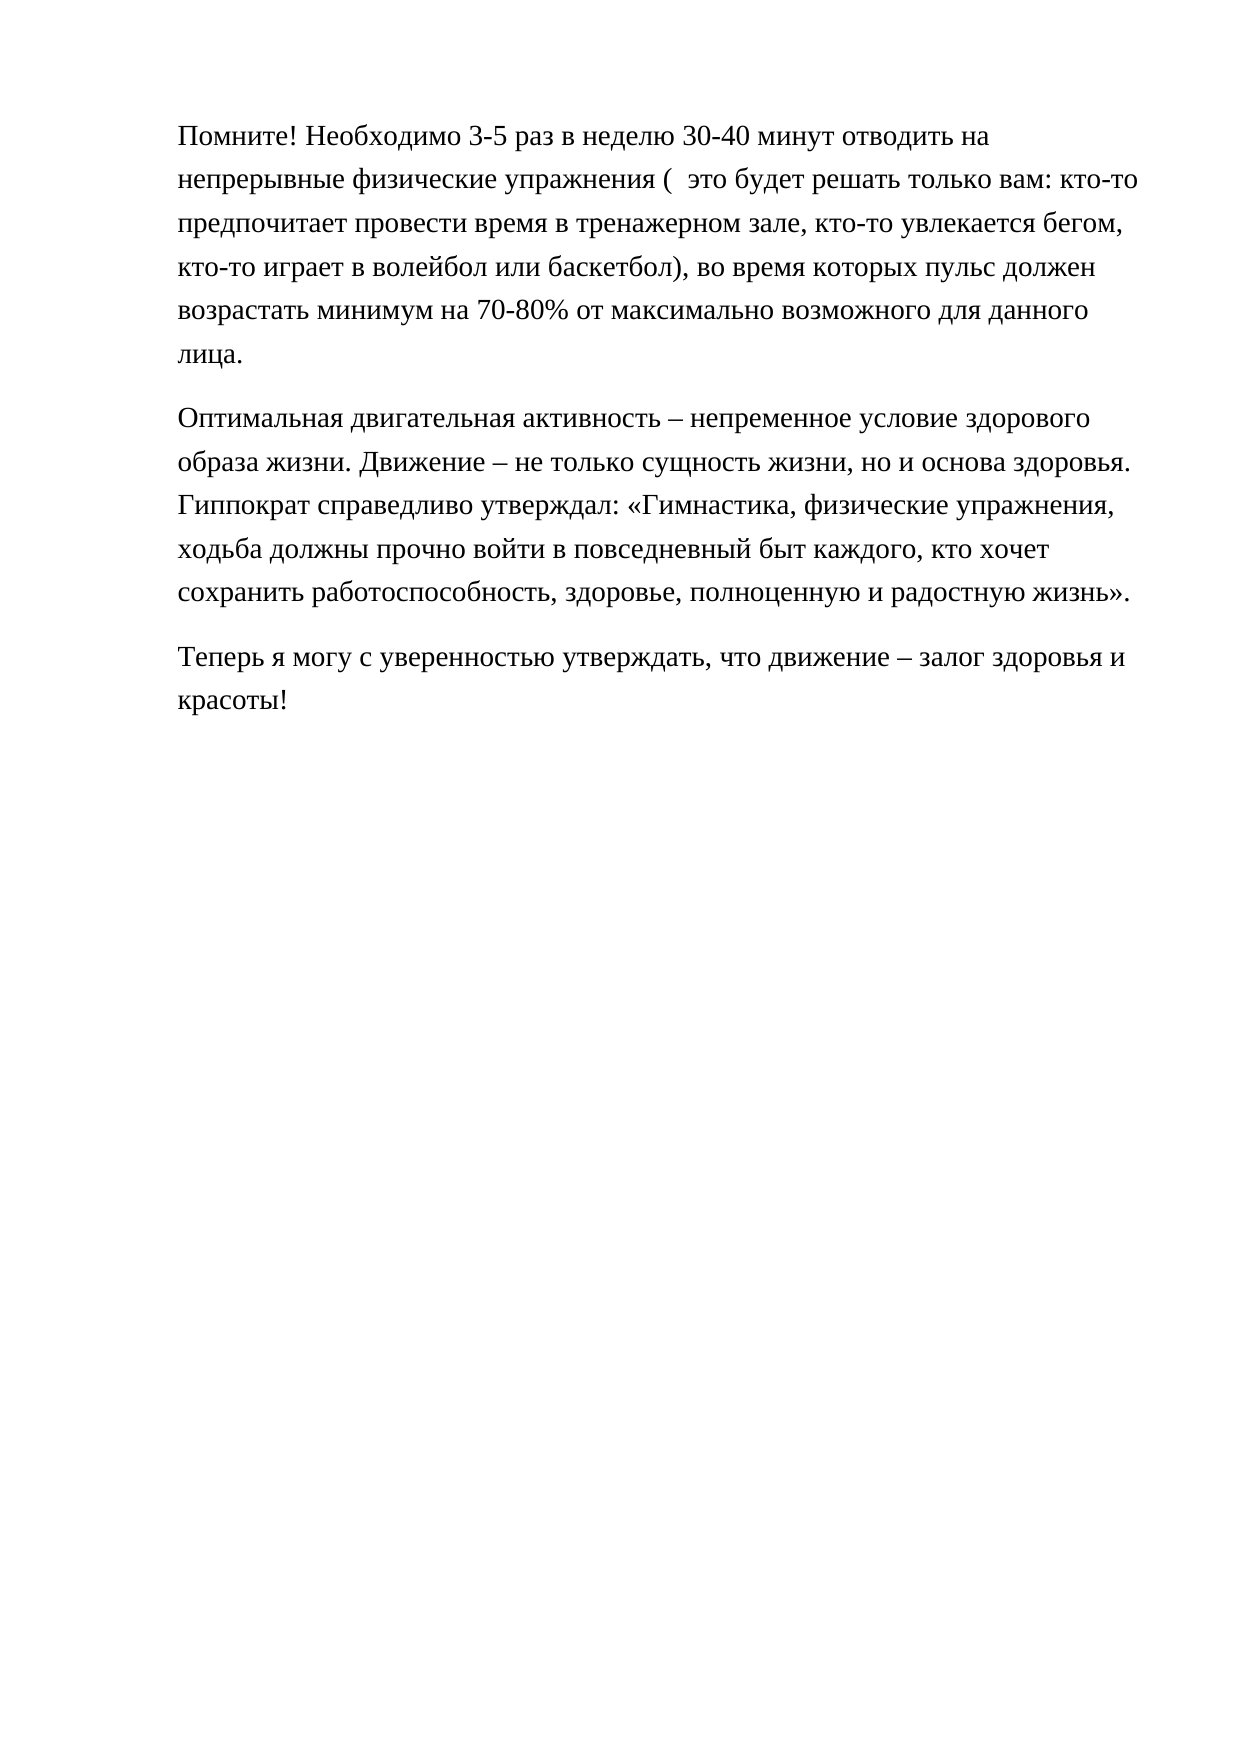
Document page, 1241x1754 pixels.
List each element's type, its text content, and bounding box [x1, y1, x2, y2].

text Помните! Необходимо 3-5 раз в неделю 30-40 минут отводить на непрерывные физические упражнения ( это будет решать только вам: кто-то предпочитает провести время в тренажерном зале, кто-то увлекается бегом, кто-то играет в волейбол или баскетбол), во время которых пульс должен возрастать минимум на 70-80% от максимально возможного для данного лица. [177, 118, 1152, 369]
text Оптимальная двигательная активность – непременное условие здорового образа жизни. Движение – не только сущность жизни, но и основа здоровья. Гиппократ справедливо утверждал: «Гимнастика, физические упражнения, ходьба должны прочно войти в повседневный быт каждого, кто хочет сохранить работоспособность, здоровье, полноценную и радостную жизнь». [177, 400, 1152, 608]
text Теперь я могу с уверенностью утверждать, что движение – залог здоровья и красоты! [177, 639, 1152, 716]
